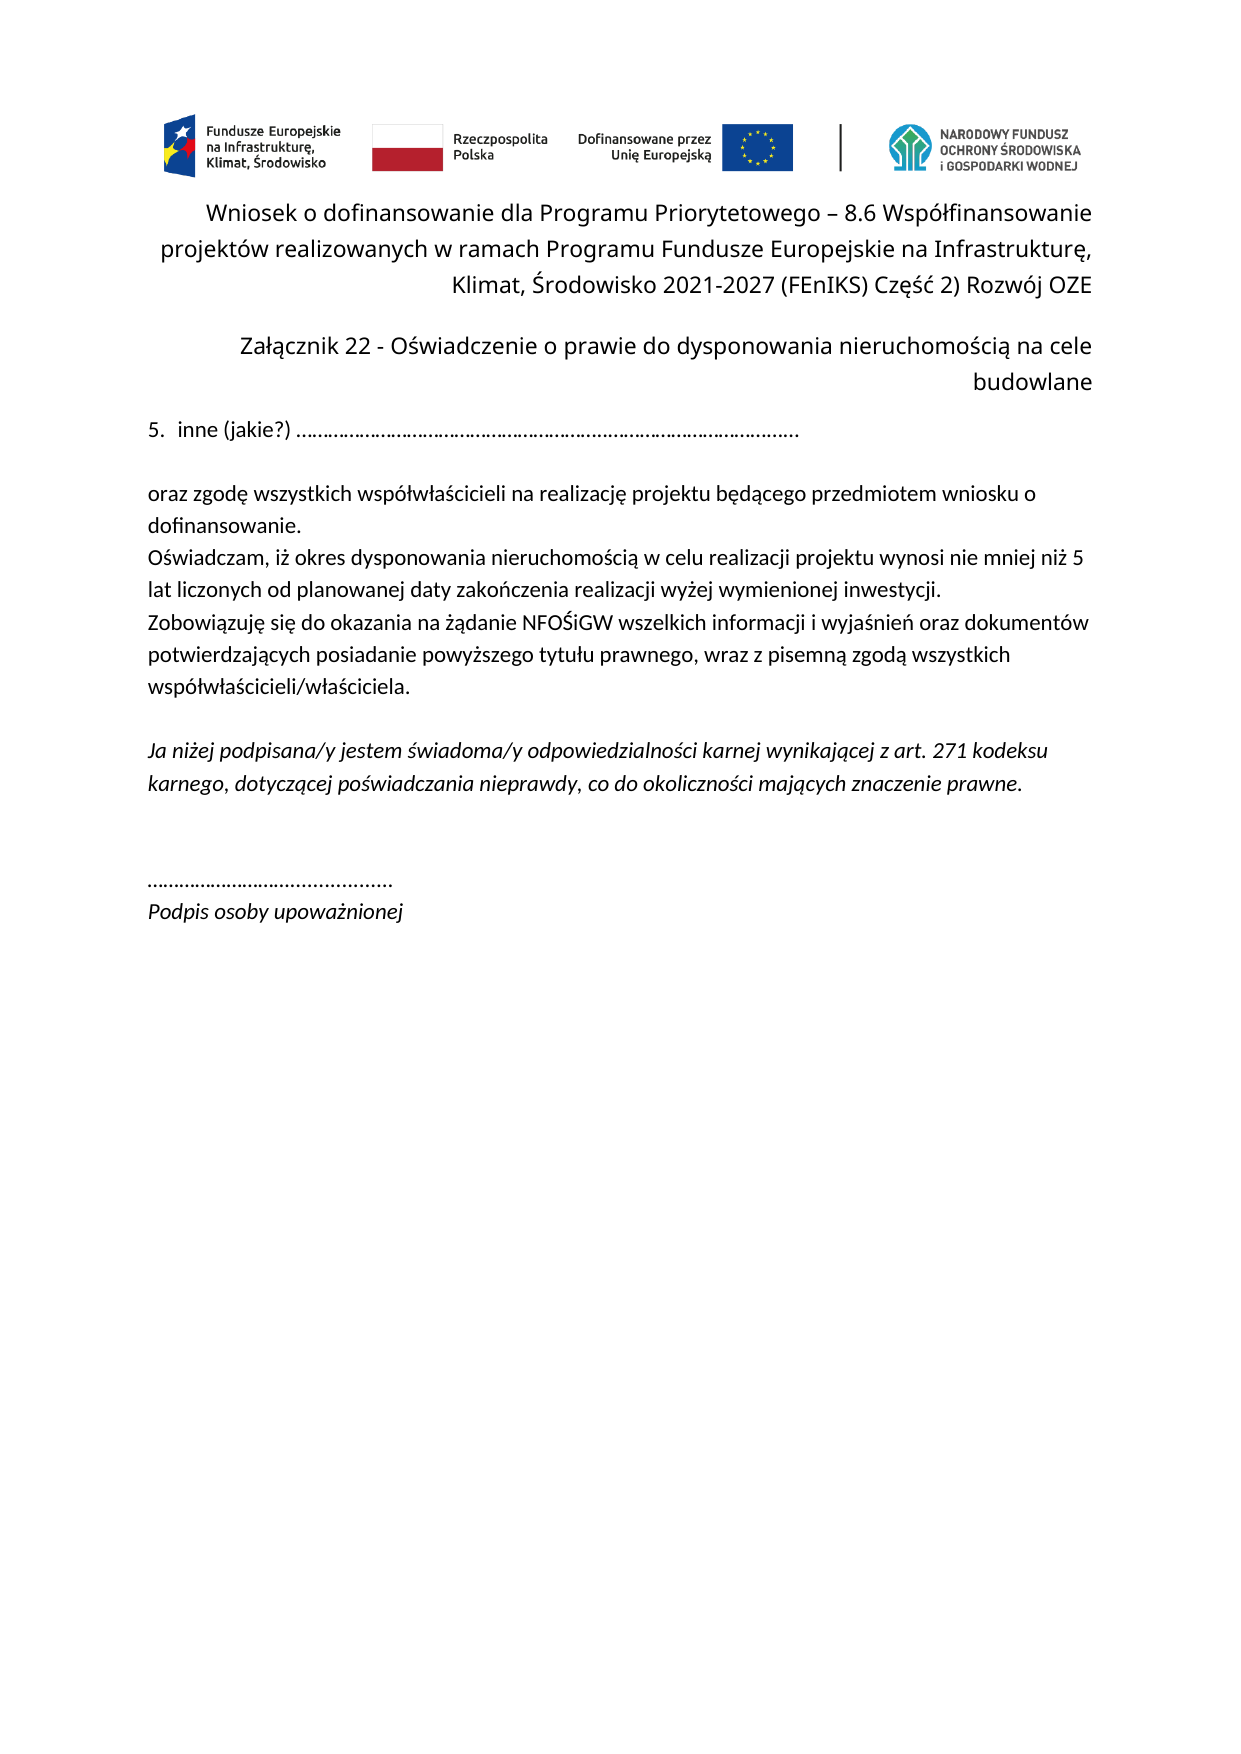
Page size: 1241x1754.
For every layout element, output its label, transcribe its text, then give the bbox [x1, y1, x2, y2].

text Podpis osoby upoważnionej [148, 897, 1093, 926]
text ……………………….................. [148, 865, 1093, 893]
text Ja niżej podpisana/y jestem świadoma/y odpowiedzialności karnej wynikającej z art. 271 kodeksu karnego, dotyczącej poświadczania nieprawdy, co do okoliczności mających znaczenie prawne. [148, 737, 1093, 797]
text Zobowiązuję się do okazania na żądanie NFOŚiGW wszelkich informacji i wyjaśnień oraz dokumentów potwierdzających posiadanie powyższego tytułu prawnego, wraz z pisemną zgodą wszystkich współwłaścicieli/właściciela. [148, 608, 1093, 700]
text oraz zgodę wszystkich współwłaścicieli na realizację projektu będącego przedmiotem wniosku o dofinansowanie. [148, 479, 1093, 539]
picture [147, 98, 1093, 193]
text 5. inne (jakie?) …………………………………………………..…………………………...… [148, 415, 1093, 443]
text Oświadczam, iż okres dysponowania nieruchomością w celu realizacji projektu wynosi nie mniej niż 5 lat liczonych od planowanej daty zakończenia realizacji wyżej wymienionej inwestycji. [148, 543, 1093, 604]
